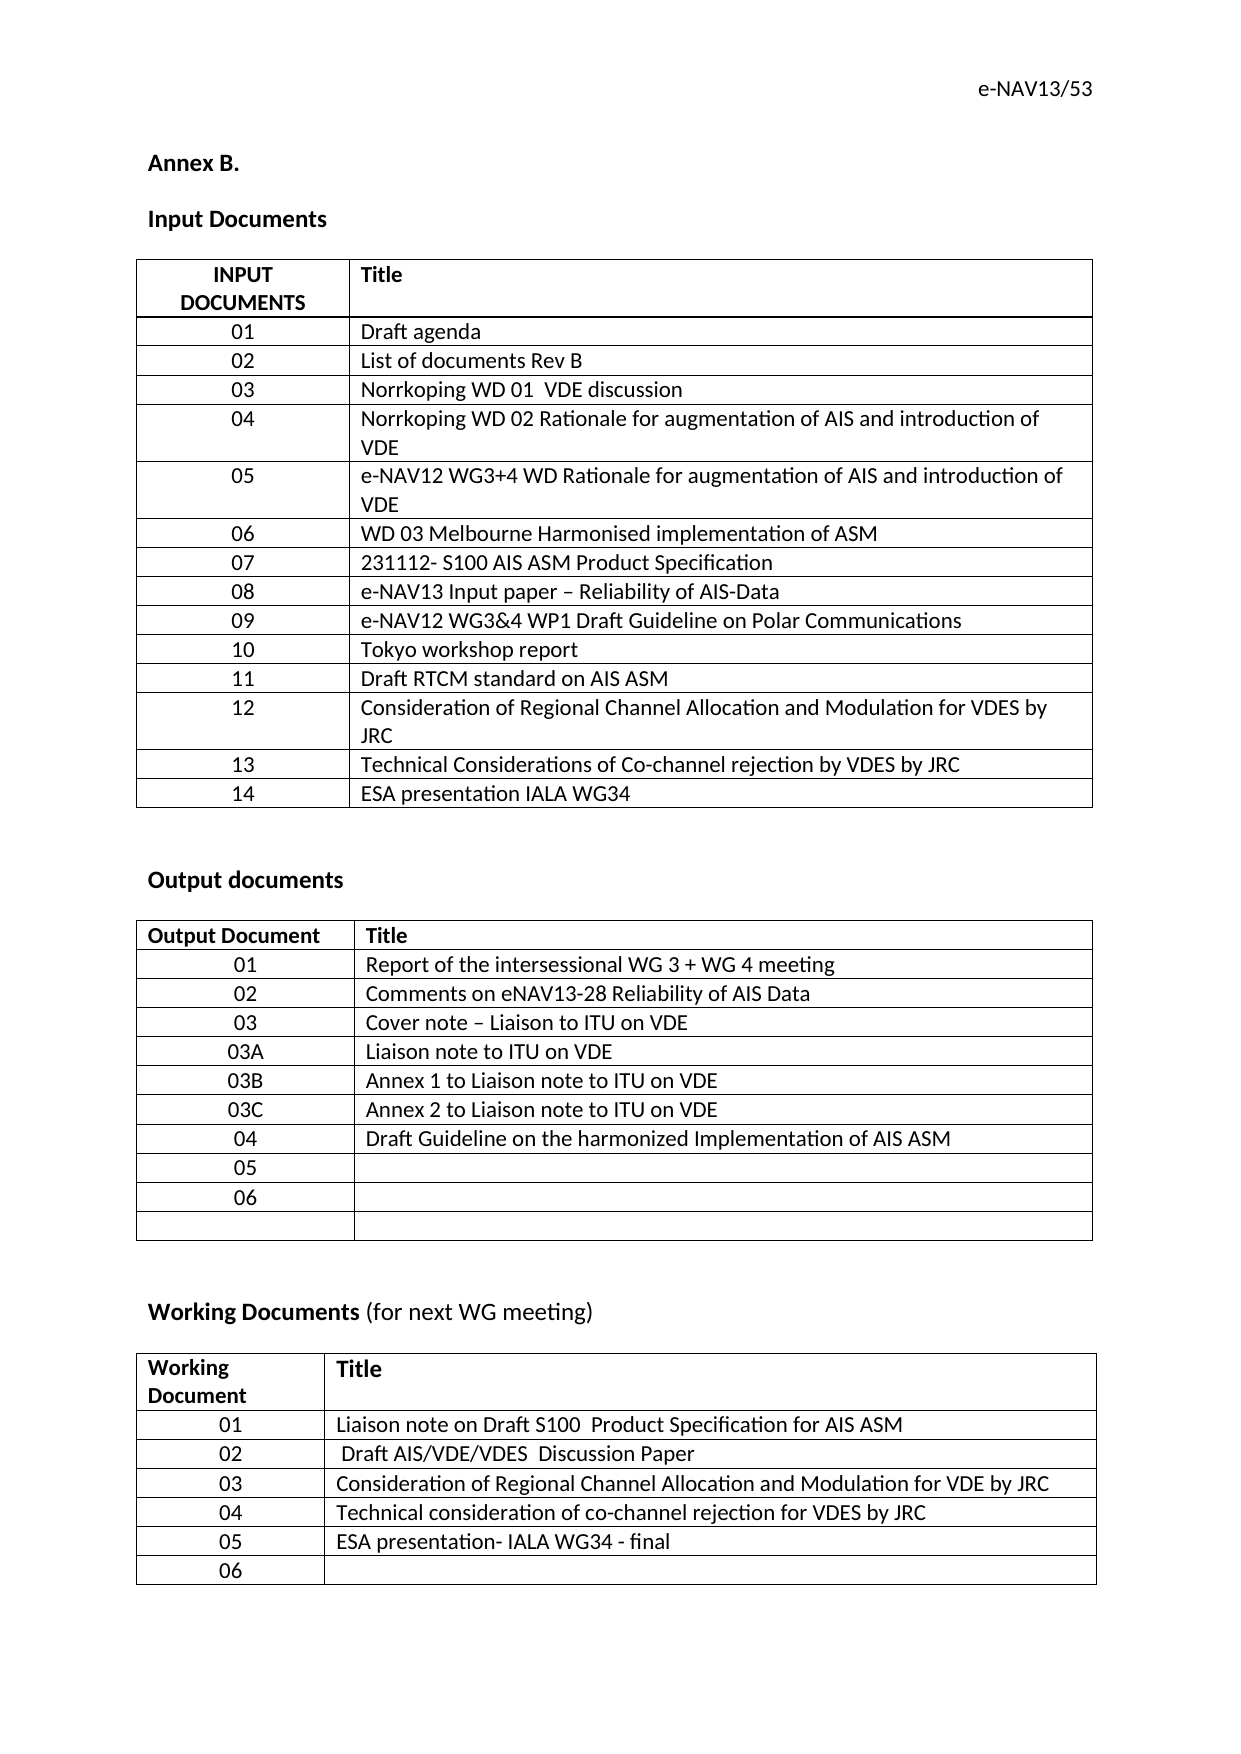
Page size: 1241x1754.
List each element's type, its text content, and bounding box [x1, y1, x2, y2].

table_cell 11 [137, 664, 349, 692]
table_cell Annex 1 to Liaison note to ITU on VDE [355, 1066, 1092, 1094]
table_cell Technical consideration of co-channel rejection for VDES by JRC [325, 1498, 1096, 1526]
table_cell Draft AIS/VDE/VDES Discussion Paper [325, 1440, 1096, 1468]
table_cell [325, 1556, 1096, 1584]
text Working Documents (for next WG meeting) [148, 1297, 1093, 1327]
table_cell 05 [137, 1154, 354, 1182]
table_cell 07 [137, 548, 349, 576]
table_cell 12 [137, 693, 349, 749]
table_header Working Document [137, 1354, 324, 1409]
table_cell Report of the intersessional WG 3 + WG 4 meeting [355, 950, 1092, 978]
table_cell Comments on eNAV13-28 Reliability of AIS Data [355, 979, 1092, 1007]
table_cell [355, 1154, 1092, 1182]
text Annex B. [148, 148, 1093, 178]
table_cell 05 [137, 1527, 324, 1555]
table_cell Draft agenda [350, 318, 1092, 345]
table_cell WD 03 Melbourne Harmonised implementation of ASM [350, 519, 1092, 547]
table_cell Draft RTCM standard on AIS ASM [350, 664, 1092, 692]
table_cell [355, 1183, 1092, 1211]
table_header Title [355, 921, 1092, 949]
table_cell Consideration of Regional Channel Allocation and Modulation for VDE by JRC [325, 1469, 1096, 1497]
table_cell List of documents Rev B [350, 346, 1092, 374]
table_cell e-NAV13 Input paper – Reliability of AIS-Data [350, 577, 1092, 605]
table_cell Liaison note on Draft S100 Product Specification for AIS ASM [325, 1411, 1096, 1438]
table_cell ESA presentation IALA WG34 [350, 779, 1092, 807]
text Input Documents [148, 203, 1093, 234]
table_cell 06 [137, 1183, 354, 1211]
table_cell 03A [137, 1037, 354, 1065]
table_cell 08 [137, 577, 349, 605]
table_cell 06 [137, 519, 349, 547]
text Output documents [148, 864, 1093, 895]
table_cell Norrkoping WD 01 VDE discussion [350, 376, 1092, 403]
table_cell Annex 2 to Liaison note to ITU on VDE [355, 1095, 1092, 1123]
table_cell e-NAV12 WG3+4 WD Rationale for augmentation of AIS and introduction of VDE [350, 462, 1092, 518]
table_cell [355, 1212, 1092, 1240]
table_cell Consideration of Regional Channel Allocation and Modulation for VDES by JRC [350, 693, 1092, 749]
table_cell 01 [137, 318, 349, 345]
table_cell 04 [137, 1125, 354, 1152]
table_cell e-NAV12 WG3&4 WP1 Draft Guideline on Polar Communications [350, 606, 1092, 634]
table_cell 02 [137, 1440, 324, 1468]
table_cell 06 [137, 1556, 324, 1584]
table_cell 10 [137, 635, 349, 663]
table_cell 14 [137, 779, 349, 807]
table_cell 03B [137, 1066, 354, 1094]
table_cell Draft Guideline on the harmonized Implementation of AIS ASM [355, 1125, 1092, 1152]
table_cell 01 [137, 1411, 324, 1438]
table_cell 03 [137, 1469, 324, 1497]
table_cell Technical Considerations of Co-channel rejection by VDES by JRC [350, 750, 1092, 778]
table_header Output Document [137, 921, 354, 949]
table_header Title [325, 1354, 1096, 1409]
table_cell 03 [137, 376, 349, 403]
table_cell 02 [137, 346, 349, 374]
table_cell 03 [137, 1008, 354, 1036]
table_cell Liaison note to ITU on VDE [355, 1037, 1092, 1065]
table_cell ESA presentation- IALA WG34 - final [325, 1527, 1096, 1555]
table_cell [137, 1212, 354, 1240]
table_header INPUT DOCUMENTS [137, 260, 349, 316]
table_cell 04 [137, 405, 349, 461]
table_cell 09 [137, 606, 349, 634]
table_cell 01 [137, 950, 354, 978]
table_cell 05 [137, 462, 349, 518]
table_cell 13 [137, 750, 349, 778]
table_header Title [350, 260, 1092, 316]
table_cell 04 [137, 1498, 324, 1526]
table_cell Tokyo workshop report [350, 635, 1092, 663]
table_cell 03C [137, 1095, 354, 1123]
table_cell 02 [137, 979, 354, 1007]
table_cell 231112- S100 AIS ASM Product Specification [350, 548, 1092, 576]
table_cell Cover note – Liaison to ITU on VDE [355, 1008, 1092, 1036]
table_cell Norrkoping WD 02 Rationale for augmentation of AIS and introduction of VDE [350, 405, 1092, 461]
